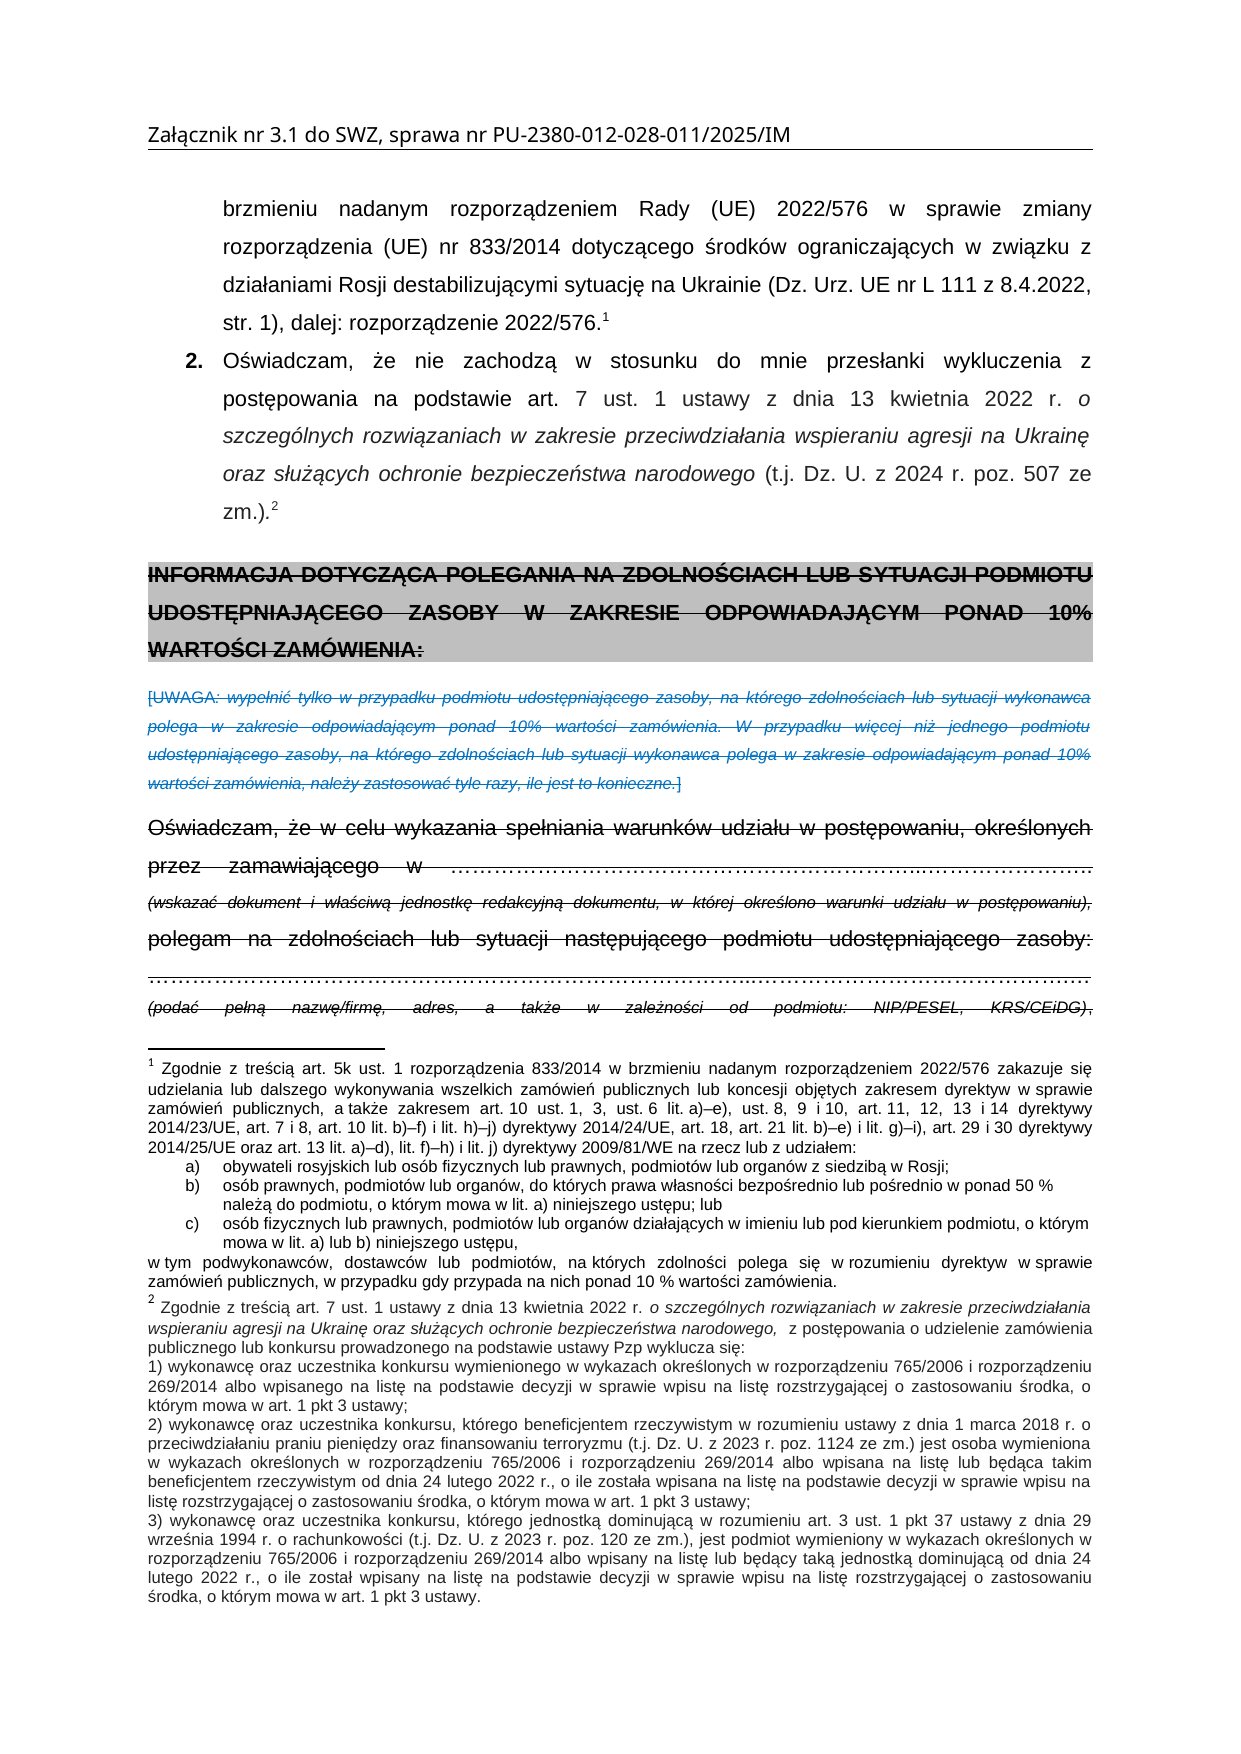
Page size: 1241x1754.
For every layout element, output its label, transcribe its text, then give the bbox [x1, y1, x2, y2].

list Oświadczam, że nie zachodzą w stosunku do mnie przesłanki wykluczenia z postępowania na podstawie art. 7 ust. 1 ustawy z dnia 13 kwietnia 2022 r. o szczególnych rozwiązaniach w zakresie przeciwdziałania wspieraniu agresji na Ukrainę oraz służących ochronie bezpieczeństwa narodowego (t.j. Dz. U. z 2024 r. poz. 507 ze zm.). [185, 348, 1093, 524]
text INFORMACJA DOTYCZĄCA POLEGANIA NA ZDOLNOŚCIACH LUB SYTUACJI PODMIOTU UDOSTĘPNIAJĄCEGO ZASOBY W ZAKRESIE ODPOWIADAJĄCYM PONAD 10% WARTOŚCI ZAMÓWIENIA: [148, 614, 1093, 662]
text INFORMACJA DOTYCZĄCA POLEGANIA NA ZDOLNOŚCIACH LUB SYTUACJI PODMIOTU UDOSTĘPNIAJĄCEGO ZASOBY W ZAKRESIE ODPOWIADAJĄCYM PONAD 10% WARTOŚCI ZAMÓWIENIA: [148, 562, 1093, 575]
text INFORMACJA DOTYCZĄCA POLEGANIA NA ZDOLNOŚCIACH LUB SYTUACJI PODMIOTU UDOSTĘPNIAJĄCEGO ZASOBY W ZAKRESIE ODPOWIADAJĄCYM PONAD 10% WARTOŚCI ZAMÓWIENIA: [148, 577, 1093, 613]
text [UWAGA: wypełnić tylko w przypadku podmiotu udostępniającego zasoby, na którego zdolnościach lub sytuacji wykonawca polega w zakresie odpowiadającym ponad 10% wartości zamówienia. W przypadku więcej niż jednego podmiotu udostępniającego zasoby, na którego zdolnościach lub sytuacji wykonawca polega w zakresie odpowiadającym ponad 10% wartości zamówienia, należy zastosować tyle razy, ile jest to konieczne.] [148, 688, 1093, 793]
text Oświadczam, że w celu wykazania spełniania warunków udziału w postępowaniu, określonych przez zamawiającego w ………………………………………………………...………………….. (wskazać dokument i właściwą jednostkę redakcyjną dokumentu, w której określono warunki udziału w postępowaniu), polegam na zdolnościach lub sytuacji następującego podmiotu udostępniającego zasoby: ………………………………………………………………………...…………………………………….… (podać pełną nazwę/firmę, adres, a także w zależności od podmiotu: NIP/PESEL, KRS/CEiDG), w następującym zakresie: …………………………………………………………………………… (określić odpowiedni zakres udostępnianych zasobów dla wskazanego podmiotu), co odpowiada ponad 10% wartości przedmiotowego zamówienia. [148, 940, 1093, 1009]
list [185, 196, 1093, 335]
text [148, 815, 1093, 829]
text Oświadczam, że w celu wykazania spełniania warunków udziału w postępowaniu, określonych przez zamawiającego w ………………………………………………………...………………….. (wskazać dokument i właściwą jednostkę redakcyjną dokumentu, w której określono warunki udziału w postępowaniu), polegam na zdolnościach lub sytuacji następującego podmiotu udostępniającego zasoby: ………………………………………………………………………...…………………………………….… (podać pełną nazwę/firmę, adres, a także w zależności od podmiotu: NIP/PESEL, KRS/CEiDG), w następującym zakresie: …………………………………………………………………………… (określić odpowiedni zakres udostępnianych zasobów dla wskazanego podmiotu), co odpowiada ponad 10% wartości przedmiotowego zamówienia. [148, 868, 1093, 939]
